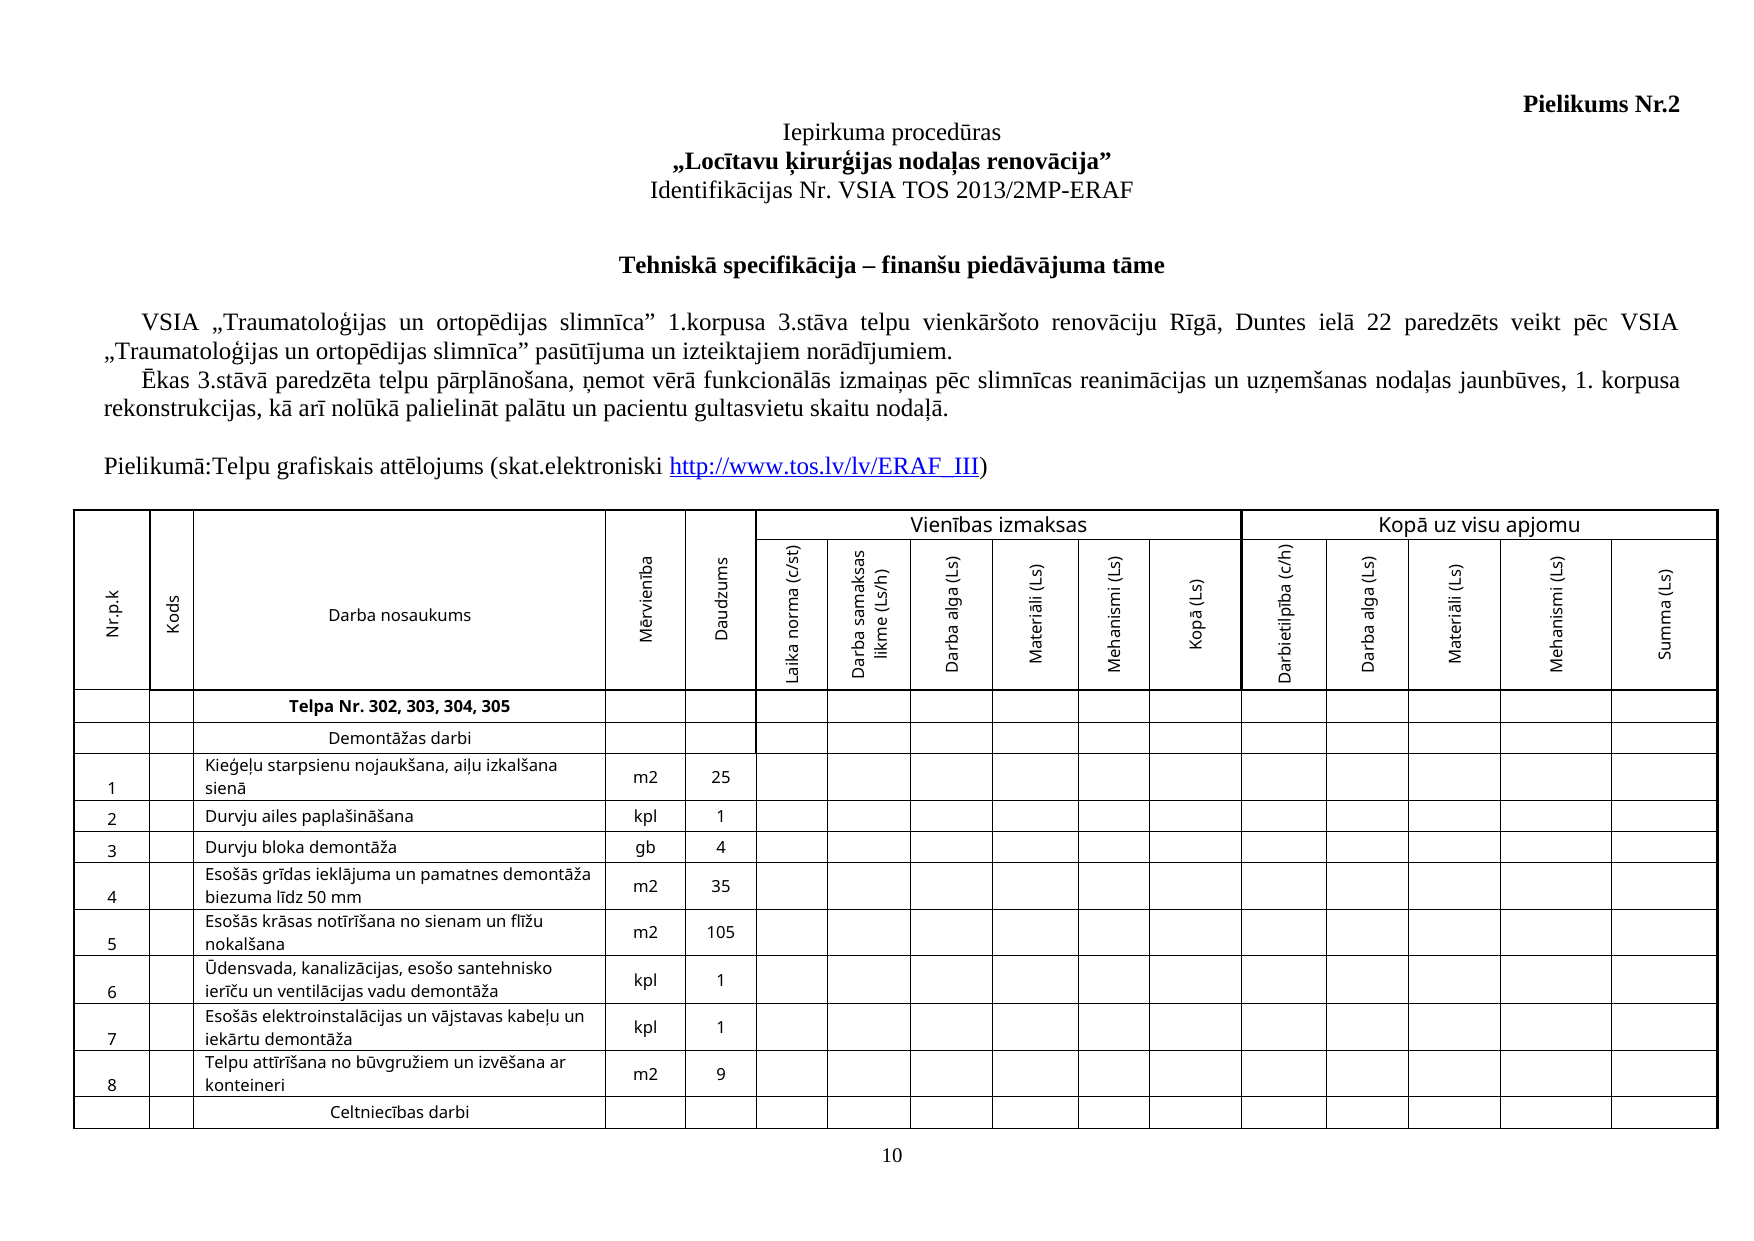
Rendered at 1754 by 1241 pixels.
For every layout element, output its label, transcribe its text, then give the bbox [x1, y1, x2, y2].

table_cell [1150, 1097, 1241, 1127]
table_cell [1327, 1051, 1408, 1096]
table_cell [911, 1051, 992, 1096]
table_cell [1150, 754, 1241, 799]
table_cell Kopā (Ls) [1150, 540, 1240, 689]
table_cell [1242, 723, 1326, 753]
table_cell Durvju bloka demontāža [194, 832, 605, 862]
table_cell 4 [686, 832, 756, 862]
table_header Mērvienība [606, 511, 685, 689]
text Pielikums Nr.2 [103, 89, 1680, 117]
text „Locītavu ķirurģijas nodaļas renovācija” [103, 146, 1680, 175]
table_cell Materiāli (Ls) [1409, 540, 1500, 689]
table_cell [828, 1004, 910, 1050]
table_cell Esošās krāsas notīrīšana no sienam un flīžu nokalšana [194, 910, 605, 955]
table_cell 105 [686, 910, 756, 955]
table_cell Kieģeļu starpsienu nojaukšana, aiļu izkalšana sienā [194, 754, 605, 799]
table_cell [1327, 723, 1408, 753]
table_cell [993, 801, 1078, 831]
table_cell Kods [151, 539, 193, 689]
table_cell [993, 1004, 1078, 1050]
table_cell [1612, 863, 1716, 908]
table_cell [1409, 691, 1500, 722]
table_header Vienības izmaksas [757, 511, 1240, 539]
table_cell [1242, 801, 1326, 831]
table_cell [1501, 1004, 1611, 1050]
table_cell [150, 832, 193, 862]
table_cell [1079, 723, 1149, 753]
table_cell Demontāžas darbi [194, 723, 605, 753]
table_cell [993, 1097, 1078, 1127]
table_cell Laika norma (c/st) [757, 540, 827, 689]
table_cell 1 [686, 1004, 756, 1050]
table_cell [1327, 1097, 1408, 1127]
table_cell 25 [686, 754, 756, 799]
table_cell [150, 723, 193, 753]
table_cell [1327, 910, 1408, 955]
table_cell [993, 910, 1078, 955]
table_cell [150, 1051, 193, 1096]
table_cell [828, 754, 910, 799]
table_cell [1242, 1097, 1326, 1127]
table_cell [828, 691, 910, 722]
table_cell [911, 863, 992, 908]
table_cell Esošās elektroinstalācijas un vājstavas kabeļu un iekārtu demontāža [194, 1004, 605, 1050]
table_cell 9 [686, 1051, 756, 1096]
table_cell 1 [686, 801, 756, 831]
table_cell 1 [686, 956, 756, 1003]
table_cell [1327, 1004, 1408, 1050]
table_cell [686, 723, 755, 753]
table_cell [757, 956, 827, 1003]
table_cell [1327, 754, 1408, 799]
table_cell [1612, 1097, 1716, 1127]
table_cell Materiāli (Ls) [993, 540, 1078, 689]
table_cell 6 [75, 956, 149, 1003]
table_cell [1150, 956, 1241, 1003]
table_cell [1079, 832, 1149, 862]
table_cell [1409, 754, 1500, 799]
table_cell [1501, 863, 1611, 908]
table_cell [1612, 956, 1716, 1003]
table_cell [1079, 691, 1149, 722]
table_cell [828, 1051, 910, 1096]
table_header [194, 511, 605, 539]
table_cell [757, 1004, 827, 1050]
table_cell 35 [686, 863, 756, 908]
table_cell [1150, 863, 1241, 908]
table_cell [993, 691, 1078, 722]
table_cell [1501, 1051, 1611, 1096]
table_cell [606, 723, 685, 753]
table_cell [1327, 832, 1408, 862]
table_cell gb [606, 832, 685, 862]
table_cell Darba alga (Ls) [911, 540, 992, 689]
table_cell [150, 910, 193, 955]
table_cell [150, 956, 193, 1003]
table_cell m2 [606, 754, 685, 799]
table_cell kpl [606, 801, 685, 831]
table_cell 8 [75, 1051, 149, 1096]
table_cell [1501, 754, 1611, 799]
table_cell [1612, 832, 1716, 862]
table_cell [993, 1051, 1078, 1096]
table_cell [150, 1004, 193, 1050]
table_cell [1612, 691, 1716, 722]
table_cell [828, 863, 910, 908]
table_cell [993, 956, 1078, 1003]
table_cell [1409, 832, 1500, 862]
table_cell [1612, 1051, 1716, 1096]
table_cell [911, 801, 992, 831]
table_cell [1242, 910, 1326, 955]
table_cell Mehanismi (Ls) [1501, 540, 1611, 689]
table_cell [1079, 910, 1149, 955]
table_cell [1501, 956, 1611, 1003]
text Iepirkuma procedūras [103, 117, 1680, 146]
text Tehniskā specifikācija – finanšu piedāvājuma tāme [103, 250, 1680, 278]
table_cell [1079, 801, 1149, 831]
table_cell [757, 754, 827, 799]
table_cell Telpu attīrīšana no būvgružiem un izvēšana ar konteineri [194, 1051, 605, 1096]
table_cell [828, 910, 910, 955]
table_cell [1612, 1004, 1716, 1050]
table_cell [1612, 801, 1716, 831]
table_cell [757, 832, 827, 862]
table_header Daudzums [686, 511, 755, 689]
table_cell 7 [75, 1004, 149, 1050]
table_cell [757, 1051, 827, 1096]
table_header Kopā uz visu apjomu [1243, 511, 1716, 539]
table_cell [1079, 956, 1149, 1003]
table_cell Ūdensvada, kanalizācijas, esošo santehnisko ierīču un ventilācijas vadu demontāža [194, 956, 605, 1003]
table_cell [1242, 691, 1326, 722]
table_header [151, 511, 193, 539]
table_cell [150, 801, 193, 831]
table_cell [911, 691, 992, 722]
table_cell [1150, 1004, 1241, 1050]
table_cell [828, 723, 910, 753]
table_cell [1409, 723, 1500, 753]
table_cell m2 [606, 1051, 685, 1096]
table_cell Celtniecības darbi [194, 1097, 605, 1127]
table_cell [911, 754, 992, 799]
table_cell [1079, 863, 1149, 908]
table_cell [993, 723, 1078, 753]
table_cell [757, 863, 827, 908]
table_cell [1409, 801, 1500, 831]
table_cell [1150, 801, 1241, 831]
table_cell Summa (Ls) [1612, 540, 1716, 689]
table_cell [606, 691, 685, 722]
table_cell [757, 723, 827, 753]
text Identifikācijas Nr. VSIA TOS 2013/2MP-ERAF [103, 175, 1680, 204]
table_cell [911, 723, 992, 753]
table_cell [1150, 910, 1241, 955]
text VSIA „Traumatoloģijas un ortopēdijas slimnīca” 1.korpusa 3.stāva telpu vienkāršoto renovāciju Rīgā, Duntes ielā 22 paredzēts veikt pēc VSIA „Traumatoloģijas un ortopēdijas slimnīca” pasūtījuma un izteiktajiem norādījumiem. [103, 307, 1680, 365]
table_cell [1079, 1051, 1149, 1096]
table_cell [757, 910, 827, 955]
table_cell [1079, 1097, 1149, 1127]
table_cell [911, 1004, 992, 1050]
table_cell m2 [606, 910, 685, 955]
table_cell [1150, 723, 1241, 753]
table_cell [1150, 1051, 1241, 1096]
table_cell [1501, 832, 1611, 862]
table_cell 3 [75, 832, 149, 862]
table_cell [1242, 863, 1326, 908]
table_cell Darbietilpība (c/h) [1243, 540, 1326, 689]
table_cell [1612, 754, 1716, 799]
table_cell [1409, 1004, 1500, 1050]
table_cell Darba alga (Ls) [1327, 540, 1408, 689]
table_cell kpl [606, 956, 685, 1003]
table_cell [1242, 754, 1326, 799]
table_cell [1612, 723, 1716, 753]
table_cell [1501, 910, 1611, 955]
table_cell [1150, 691, 1241, 722]
table_cell [1150, 832, 1241, 862]
table_cell [1327, 691, 1408, 722]
table_cell Mehanismi (Ls) [1079, 540, 1149, 689]
table_cell [75, 690, 149, 722]
table_cell [757, 801, 827, 831]
table_cell [1409, 956, 1500, 1003]
table_cell [757, 1097, 827, 1127]
table_cell [911, 956, 992, 1003]
table_cell Esošās grīdas ieklājuma un pamatnes demontāža biezuma līdz 50 mm [194, 863, 605, 908]
table_cell [1079, 754, 1149, 799]
table_cell [75, 1097, 149, 1127]
table_cell Darba nosaukums [194, 539, 605, 689]
table_cell [828, 956, 910, 1003]
table_cell [1242, 832, 1326, 862]
table_cell [1612, 910, 1716, 955]
table_cell [75, 723, 149, 753]
table_cell [1327, 863, 1408, 908]
table_cell [1409, 1097, 1500, 1127]
table_cell [1242, 1004, 1326, 1050]
table_header [75, 511, 149, 539]
table_cell [686, 1097, 756, 1127]
table_cell [1501, 691, 1611, 722]
table_cell [828, 832, 910, 862]
table_cell [1501, 801, 1611, 831]
table_cell 4 [75, 863, 149, 908]
table_cell 5 [75, 910, 149, 955]
table_cell [1501, 1097, 1611, 1127]
table_cell [1409, 1051, 1500, 1096]
table_cell [606, 1097, 685, 1127]
table_cell Telpa Nr. 302, 303, 304, 305 [194, 691, 605, 722]
table_cell [1079, 1004, 1149, 1050]
table_cell [828, 801, 910, 831]
table_cell [1501, 723, 1611, 753]
table_cell [1242, 956, 1326, 1003]
table_cell [1409, 910, 1500, 955]
table_cell [993, 754, 1078, 799]
table_cell Darba samaksas likme (Ls/h) [828, 540, 910, 689]
table_cell [150, 1097, 193, 1127]
table_cell 1 [75, 754, 149, 799]
table_cell Nr.p.k [75, 539, 149, 689]
table_cell [828, 1097, 910, 1127]
table_cell 2 [75, 801, 149, 831]
table_cell m2 [606, 863, 685, 908]
table_cell [911, 910, 992, 955]
table_cell [1242, 1051, 1326, 1096]
table_cell [911, 1097, 992, 1127]
table_cell [1327, 801, 1408, 831]
table_cell [150, 691, 193, 722]
text Ēkas 3.stāvā paredzēta telpu pārplānošana, ņemot vērā funkcionālās izmaiņas pēc slimnīcas reanimācijas un uzņemšanas nodaļas jaunbūves, 1. korpusa rekonstrukcijas, kā arī nolūkā palielināt palātu un pacientu gultasvietu skaitu nodaļā. [103, 365, 1680, 422]
table_cell [1409, 863, 1500, 908]
table_cell [686, 691, 755, 722]
table_cell [757, 691, 827, 722]
text Pielikumā:Telpu grafiskais attēlojums (skat.elektroniski http://www.tos.lv/lv/ERAF_III) [103, 451, 1680, 480]
table_cell [150, 863, 193, 908]
table_cell [1327, 956, 1408, 1003]
table_cell Durvju ailes paplašināšana [194, 801, 605, 831]
table_cell kpl [606, 1004, 685, 1050]
table_cell [911, 832, 992, 862]
table_cell [993, 863, 1078, 908]
table_cell [993, 832, 1078, 862]
table_cell [150, 754, 193, 799]
